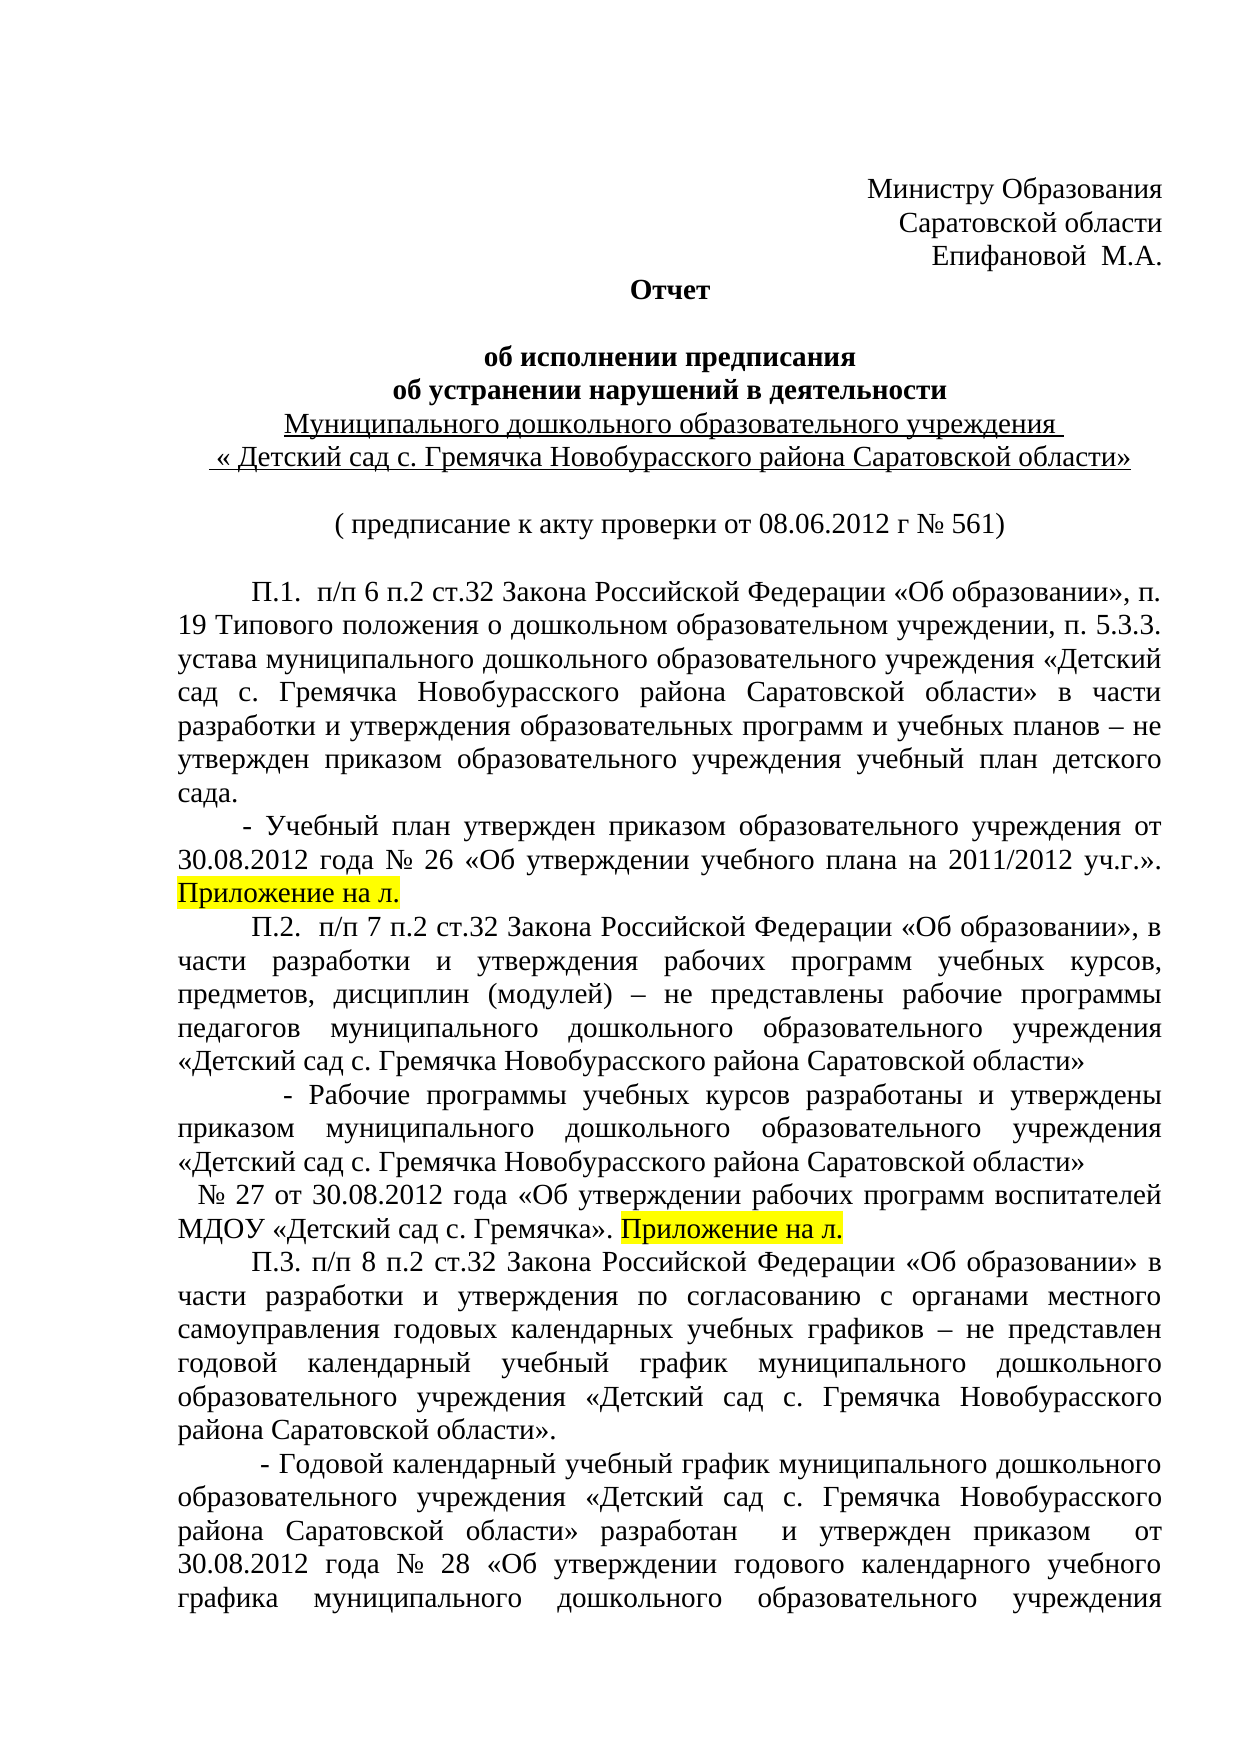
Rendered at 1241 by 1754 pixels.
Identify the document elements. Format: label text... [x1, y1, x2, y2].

text Отчет [177, 272, 1162, 305]
text - Учебный план утвержден приказом образовательного учреждения от 30.08.2012 года № 26 «Об утверждении учебного плана на 2011/2012 уч.г.». Приложение на л. [177, 808, 1162, 909]
text П.2. п/п 7 п.2 ст.32 Закона Российской Федерации «Об образовании», в части разработки и утверждения рабочих программ учебных курсов, предметов, дисциплин (модулей) – не представлены рабочие программы педагогов муниципального дошкольного образовательного учреждения «Детский сад с. Гремячка Новобурасского района Саратовской области» [177, 909, 1162, 1077]
text П.1. п/п 6 п.2 ст.32 Закона Российской Федерации «Об образовании», п. 19 Типового положения о дошкольном образовательном учреждении, п. 5.3.3. устава муниципального дошкольного образовательного учреждения «Детский сад с. Гремячка Новобурасского района Саратовской области» в части разработки и утверждения образовательных программ и учебных планов – не утвержден приказом образовательного учреждения учебный план детского сада. [177, 574, 1162, 808]
text Саратовской области [177, 205, 1162, 238]
text « Детский сад с. Гремячка Новобурасского района Саратовской области» [177, 439, 1162, 473]
text об исполнении предписания [177, 339, 1162, 372]
text об устранении нарушений в деятельности [177, 372, 1162, 406]
text ( предписание к акту проверки от 08.06.2012 г № 561) [177, 507, 1162, 540]
text П.3. п/п 8 п.2 ст.32 Закона Российской Федерации «Об образовании» в части разработки и утверждения по согласованию с органами местного самоуправления годовых календарных учебных графиков – не представлен годовой календарный учебный график муниципального дошкольного образовательного учреждения «Детский сад с. Гремячка Новобурасского района Саратовской области». [177, 1244, 1162, 1446]
text Епифановой М.А. [177, 238, 1162, 272]
text Министру Образования [177, 171, 1162, 205]
text - Рабочие программы учебных курсов разработаны и утверждены приказом муниципального дошкольного образовательного учреждения «Детский сад с. Гремячка Новобурасского района Саратовской области» [177, 1077, 1162, 1177]
text Муниципального дошкольного образовательного учреждения [177, 406, 1162, 439]
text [177, 1446, 1162, 1613]
text № 27 от 30.08.2012 года «Об утверждении рабочих программ воспитателей МДОУ «Детский сад с. Гремячка». Приложение на л. [177, 1177, 1162, 1244]
